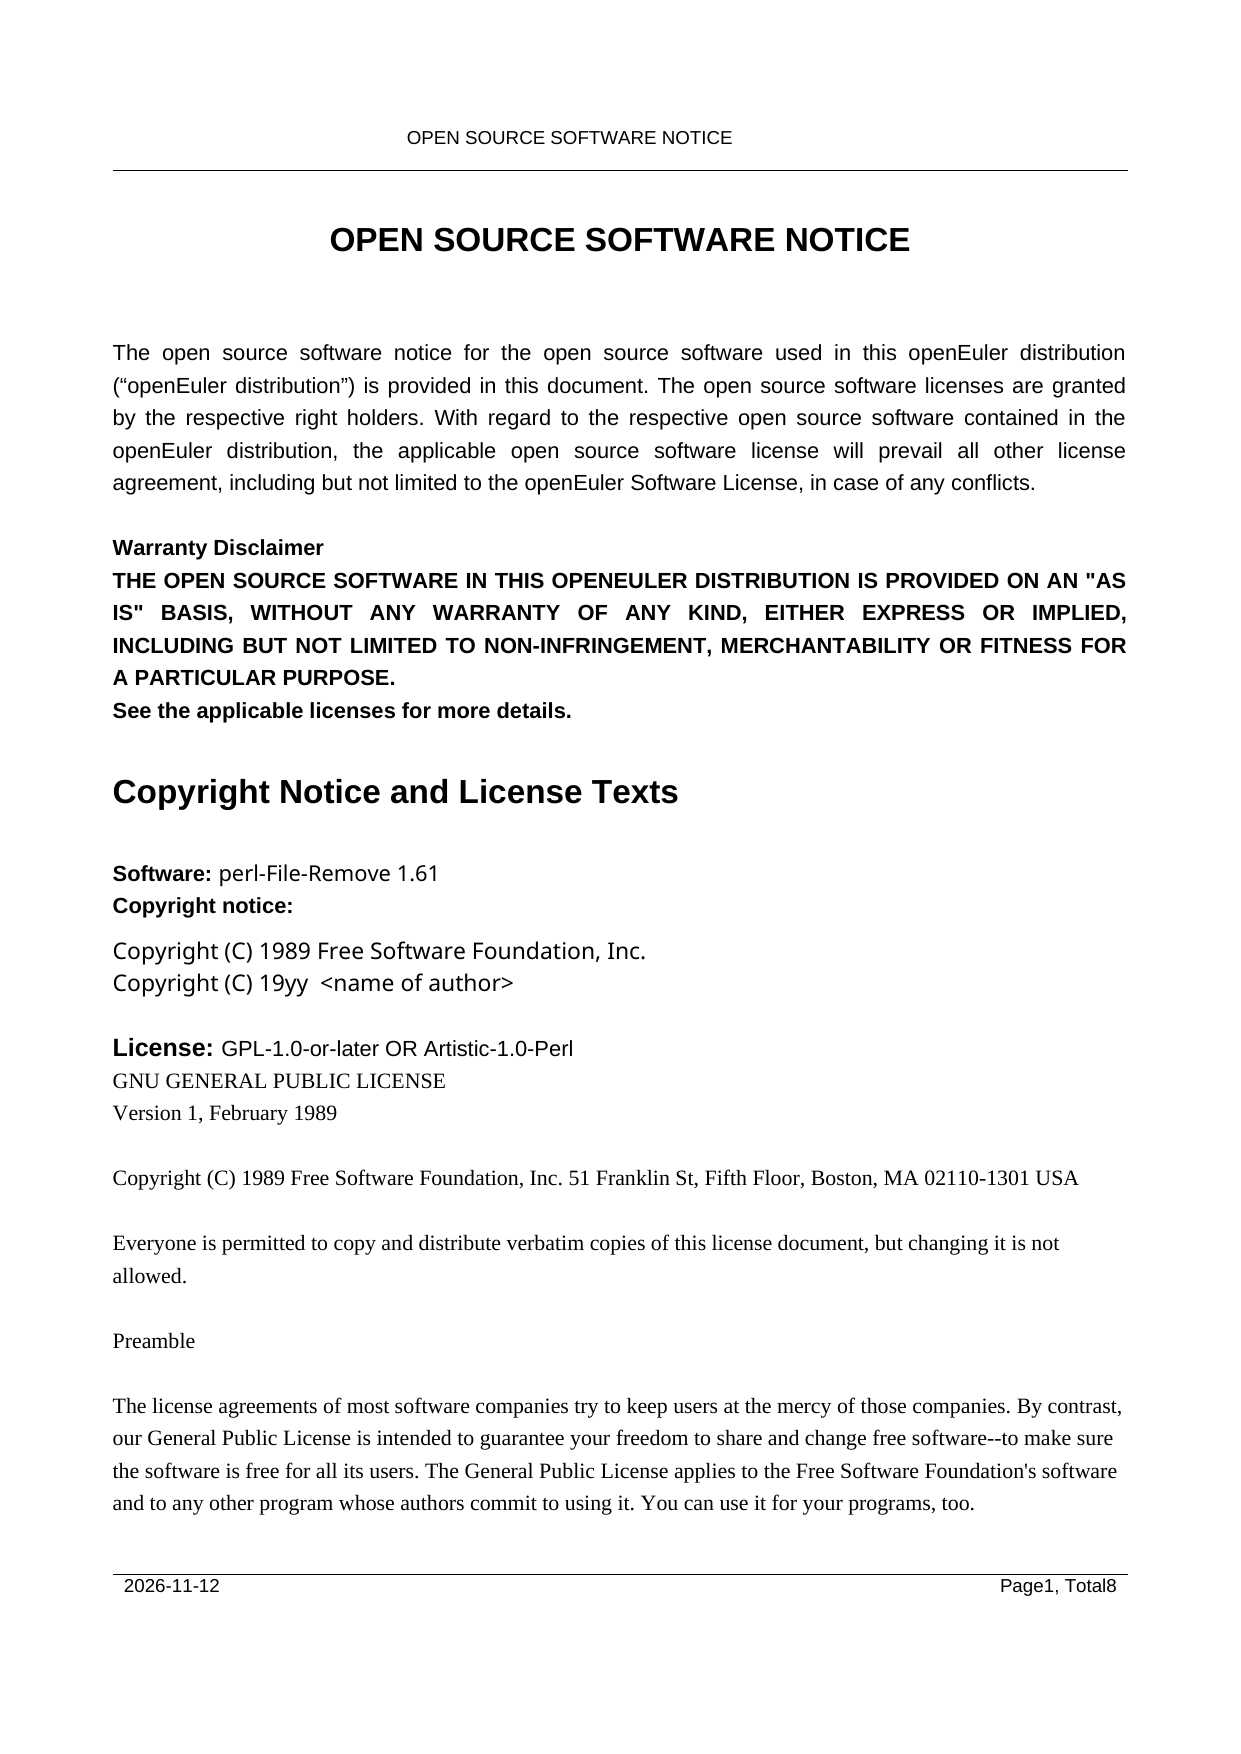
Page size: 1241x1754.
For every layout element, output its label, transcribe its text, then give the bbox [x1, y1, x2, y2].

text THE OPEN SOURCE SOFTWARE IN THIS OPENEULER DISTRIBUTION IS PROVIDED ON AN "AS IS" BASIS, WITHOUT ANY WARRANTY OF ANY KIND, EITHER EXPRESS OR IMPLIED, INCLUDING BUT NOT LIMITED TO NON-INFRINGEMENT, MERCHANTABILITY OR FITNESS FOR A PARTICULAR PURPOSE. See the applicable licenses for more details. [112, 564, 1128, 726]
text The open source software notice for the open source software used in this openEuler distribution (“openEuler distribution”) is provided in this document. The open source software licenses are granted by the respective right holders. With regard to the respective open source software contained in the openEuler distribution, the applicable open source software license will prevail all other license agreement, including but not limited to the openEuler Software License, in case of any conflicts. [112, 336, 1128, 499]
text Copyright Notice and License Texts [112, 759, 1128, 824]
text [112, 1064, 1128, 1519]
text OPEN SOURCE SOFTWARE NOTICE [112, 206, 1128, 271]
text Copyright notice: [112, 889, 1128, 921]
title Software: perl-File-Remove 1.61 [112, 856, 1128, 889]
text Warranty Disclaimer [112, 531, 1128, 564]
text License: GPL-1.0-or-later OR Artistic-1.0-Perl [112, 1031, 1128, 1064]
text Copyright (C) 1989 Free Software Foundation, Inc. Copyright (C) 19yy <name of author> [112, 934, 1128, 1031]
